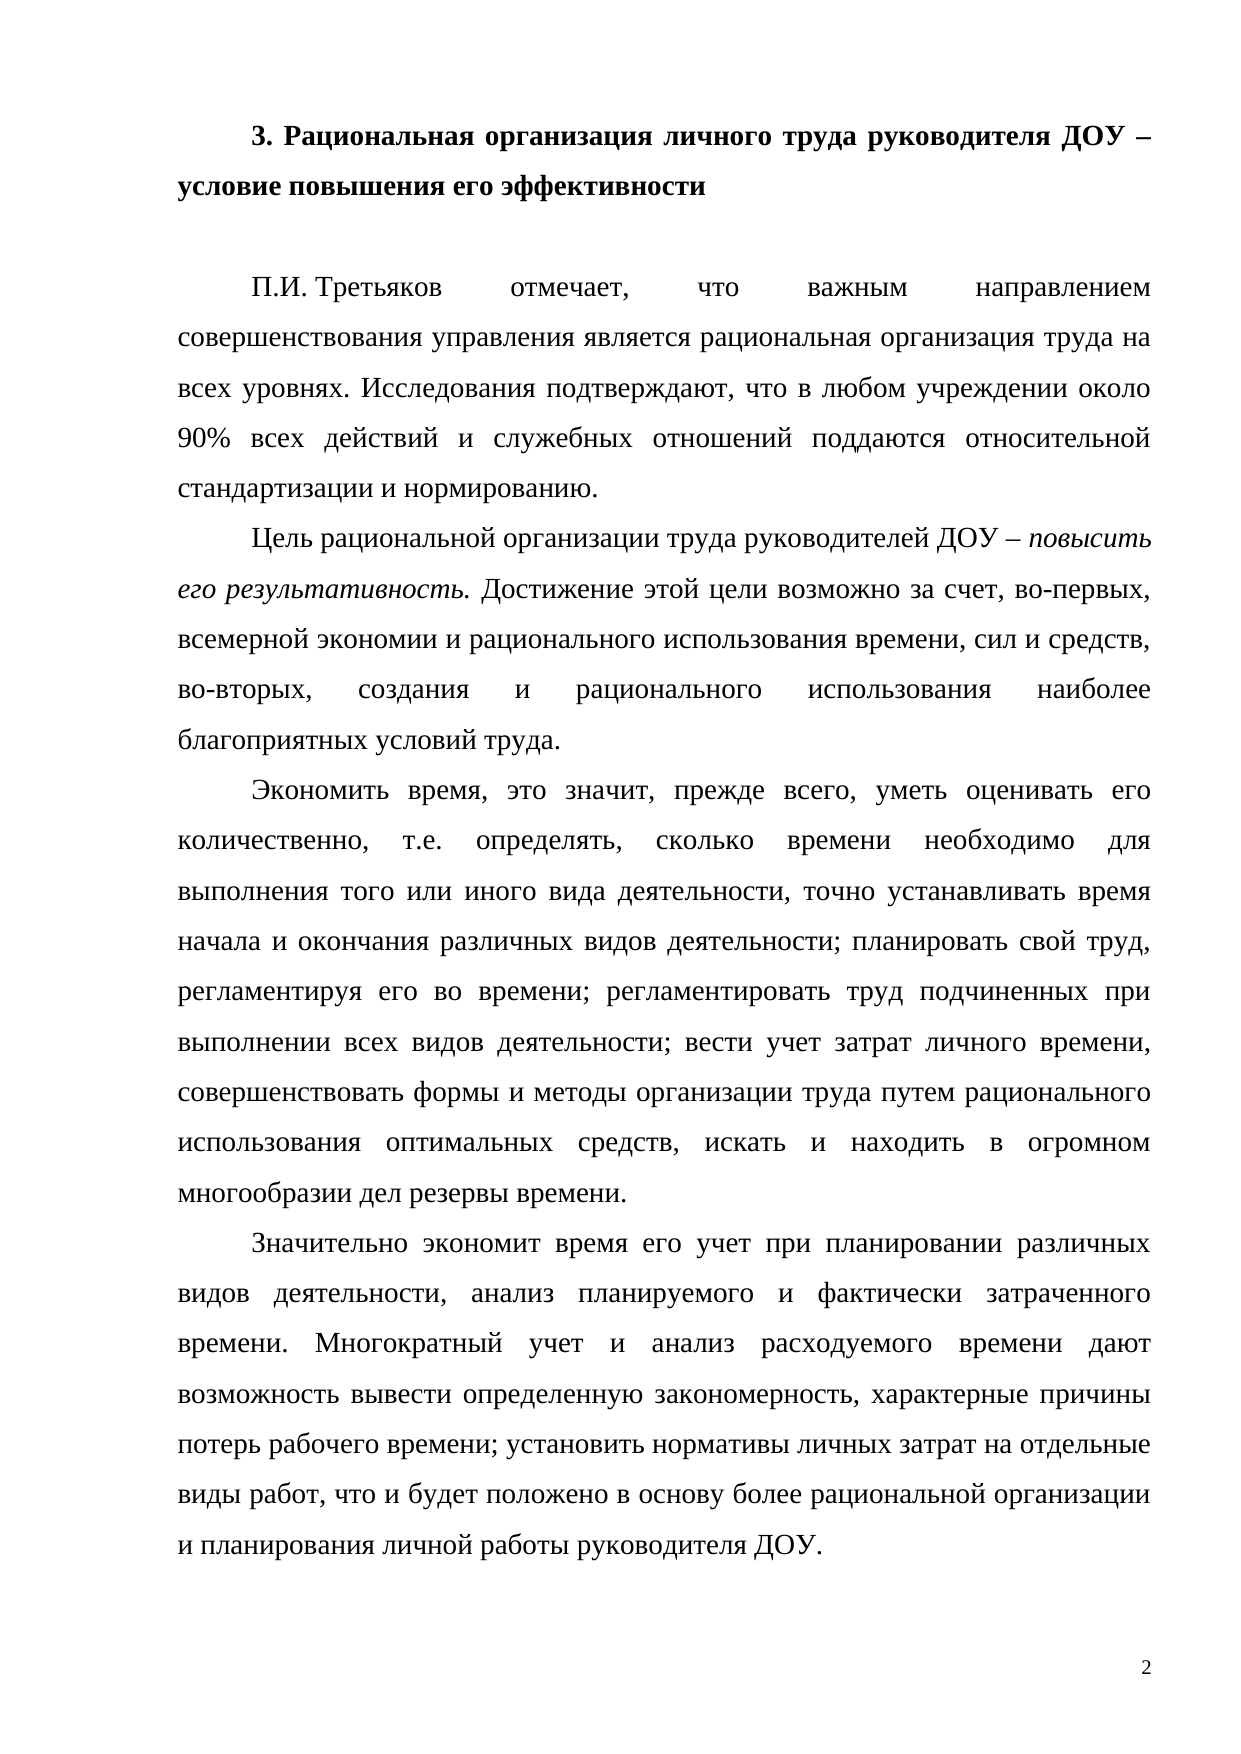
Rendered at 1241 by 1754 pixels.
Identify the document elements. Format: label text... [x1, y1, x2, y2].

text 3. Рациональная организация личного труда руководителя ДОУ – условие повышения его эффективности [177, 118, 1152, 202]
text Значительно экономит время его учет при планировании различных видов деятельности, анализ планируемого и фактически затраченного времени. Многократный учет и анализ расходуемого времени дают возможность вывести определенную закономерность, характерные причины потерь рабочего времени; установить нормативы личных затрат на отдельные виды работ, что и будет положено в основу более рациональной организации и планирования личной работы руководителя ДОУ. [177, 1225, 1152, 1560]
text П.И. Третьяков отмечает, что важным направлением совершенствования управления является рациональная организация труда на всех уровнях. Исследования подтверждают, что в любом учреждении около 90% всех действий и служебных отношений поддаются относительной стандартизации и нормированию. [177, 269, 1152, 504]
text Цель рациональной организации труда руководителей ДОУ – повысить его результативность. Достижение этой цели возможно за счет, во-первых, всемерной экономии и рационального использования времени, сил и средств, во-вторых, создания и рационального использования наиболее благоприятных условий труда. [177, 521, 1152, 755]
text Экономить время, это значит, прежде всего, уметь оценивать его количественно, т.е. определять, сколько времени необходимо для выполнения того или иного вида деятельности, точно устанавливать время начала и окончания различных видов деятельности; планировать свой труд, регламентируя его во времени; регламентировать труд подчиненных при выполнении всех видов деятельности; вести учет затрат личного времени, совершенствовать формы и методы организации труда путем рационального использования оптимальных средств, искать и находить в огромном многообразии дел резервы времени. [177, 772, 1152, 1208]
